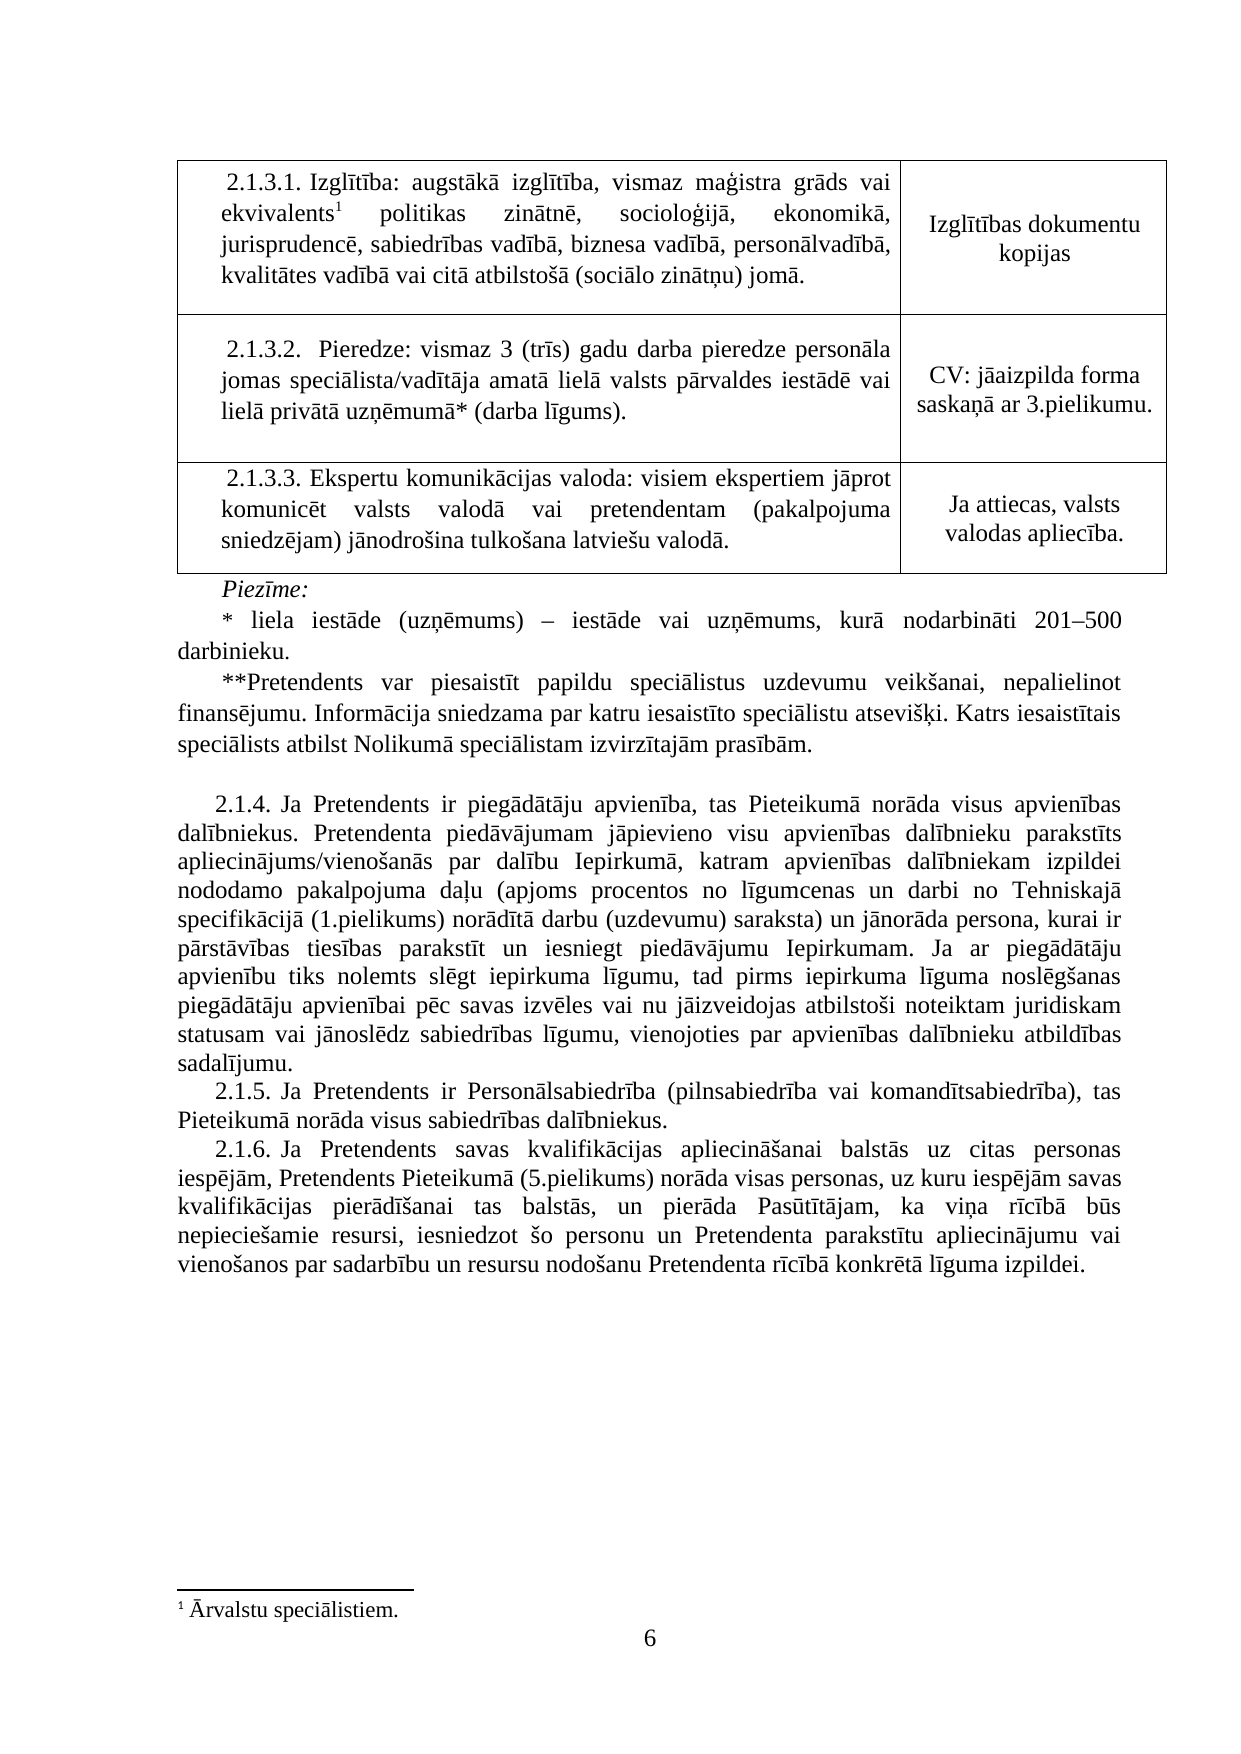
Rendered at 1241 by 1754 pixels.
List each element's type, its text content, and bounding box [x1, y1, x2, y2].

table_cell CV: jāaizpilda forma saskaņā ar 3.pielikumu. [901, 315, 1166, 462]
text Piezīme: [177, 574, 1122, 603]
list Ja Pretendents ir piegādātāju apvienība, tas Pieteikumā norāda visus apvienības dalībniekus. Pretendenta piedāvājumam jāpievieno visu apvienības dalībnieku parakstīts apliecinājums/vienošanās par dalību Iepirkumā, katram apvienības dalībniekam izpildei nododamo pakalpojuma daļu (apjoms procentos no līgumcenas un darbi no Tehniskajā specifikācijā (1.pielikums) norādītā darbu (uzdevumu) saraksta) un jānorāda persona, kurai ir pārstāvības tiesības parakstīt un iesniegt piedāvājumu Iepirkumam. Ja ar piegādātāju apvienību tiks nolemts slēgt iepirkuma līgumu, tad pirms iepirkuma līguma noslēgšanas piegādātāju apvienībai pēc savas izvēles vai nu jāizveidojas atbilstoši noteiktam juridiskam statusam vai jānoslēdz sabiedrības līgumu, vienojoties par apvienības dalībnieku atbildības sadalījumu. [177, 789, 1122, 1076]
table_cell Pieredze: vismaz 3 (trīs) gadu darba pieredze personāla jomas speciālista/vadītāja amatā lielā valsts pārvaldes iestādē vai lielā privātā uzņēmumā* (darba līgums). [178, 315, 900, 462]
table_cell Izglītības dokumentu kopijas [901, 161, 1166, 314]
table_cell Ja attiecas, valsts valodas apliecība. [901, 463, 1166, 573]
table_cell Ekspertu komunikācijas valoda: visiem ekspertiem jāprot komunicēt valsts valodā vai pretendentam (pakalpojuma sniedzējam) jānodrošina tulkošana latviešu valodā. [178, 463, 900, 573]
text * liela iestāde (uzņēmums) – iestāde vai uzņēmums, kurā nodarbināti 201–500 darbinieku. [177, 605, 1122, 665]
list Ja Pretendents ir Personālsabiedrība (pilnsabiedrība vai komandītsabiedrība), tas Pieteikumā norāda visus sabiedrības dalībniekus. [177, 1076, 1122, 1134]
text **Pretendents var piesaistīt papildu speciālistus uzdevumu veikšanai, nepalielinot finansējumu. Informācija sniedzama par katru iesaistīto speciālistu atsevišķi. Katrs iesaistītais speciālists atbilst Nolikumā speciālistam izvirzītajām prasībām. [177, 667, 1122, 758]
table_cell Izglītība: augstākā izglītība, vismaz maģistra grāds vai ekvivalents politikas zinātnē, socioloģijā, ekonomikā, jurisprudencē, sabiedrības vadībā, biznesa vadībā, personālvadībā, kvalitātes vadībā vai citā atbilstošā (sociālo zinātņu) jomā. [178, 161, 900, 314]
list Ja Pretendents savas kvalifikācijas apliecināšanai balstās uz citas personas iespējām, Pretendents Pieteikumā (5.pielikums) norāda visas personas, uz kuru iespējām savas kvalifikācijas pierādīšanai tas balstās, un pierāda Pasūtītājam, ka viņa rīcībā būs nepieciešamie resursi, iesniedzot šo personu un Pretendenta parakstītu apliecinājumu vai vienošanos par sadarbību un resursu nodošanu Pretendenta rīcībā konkrētā līguma izpildei. [177, 1134, 1122, 1278]
